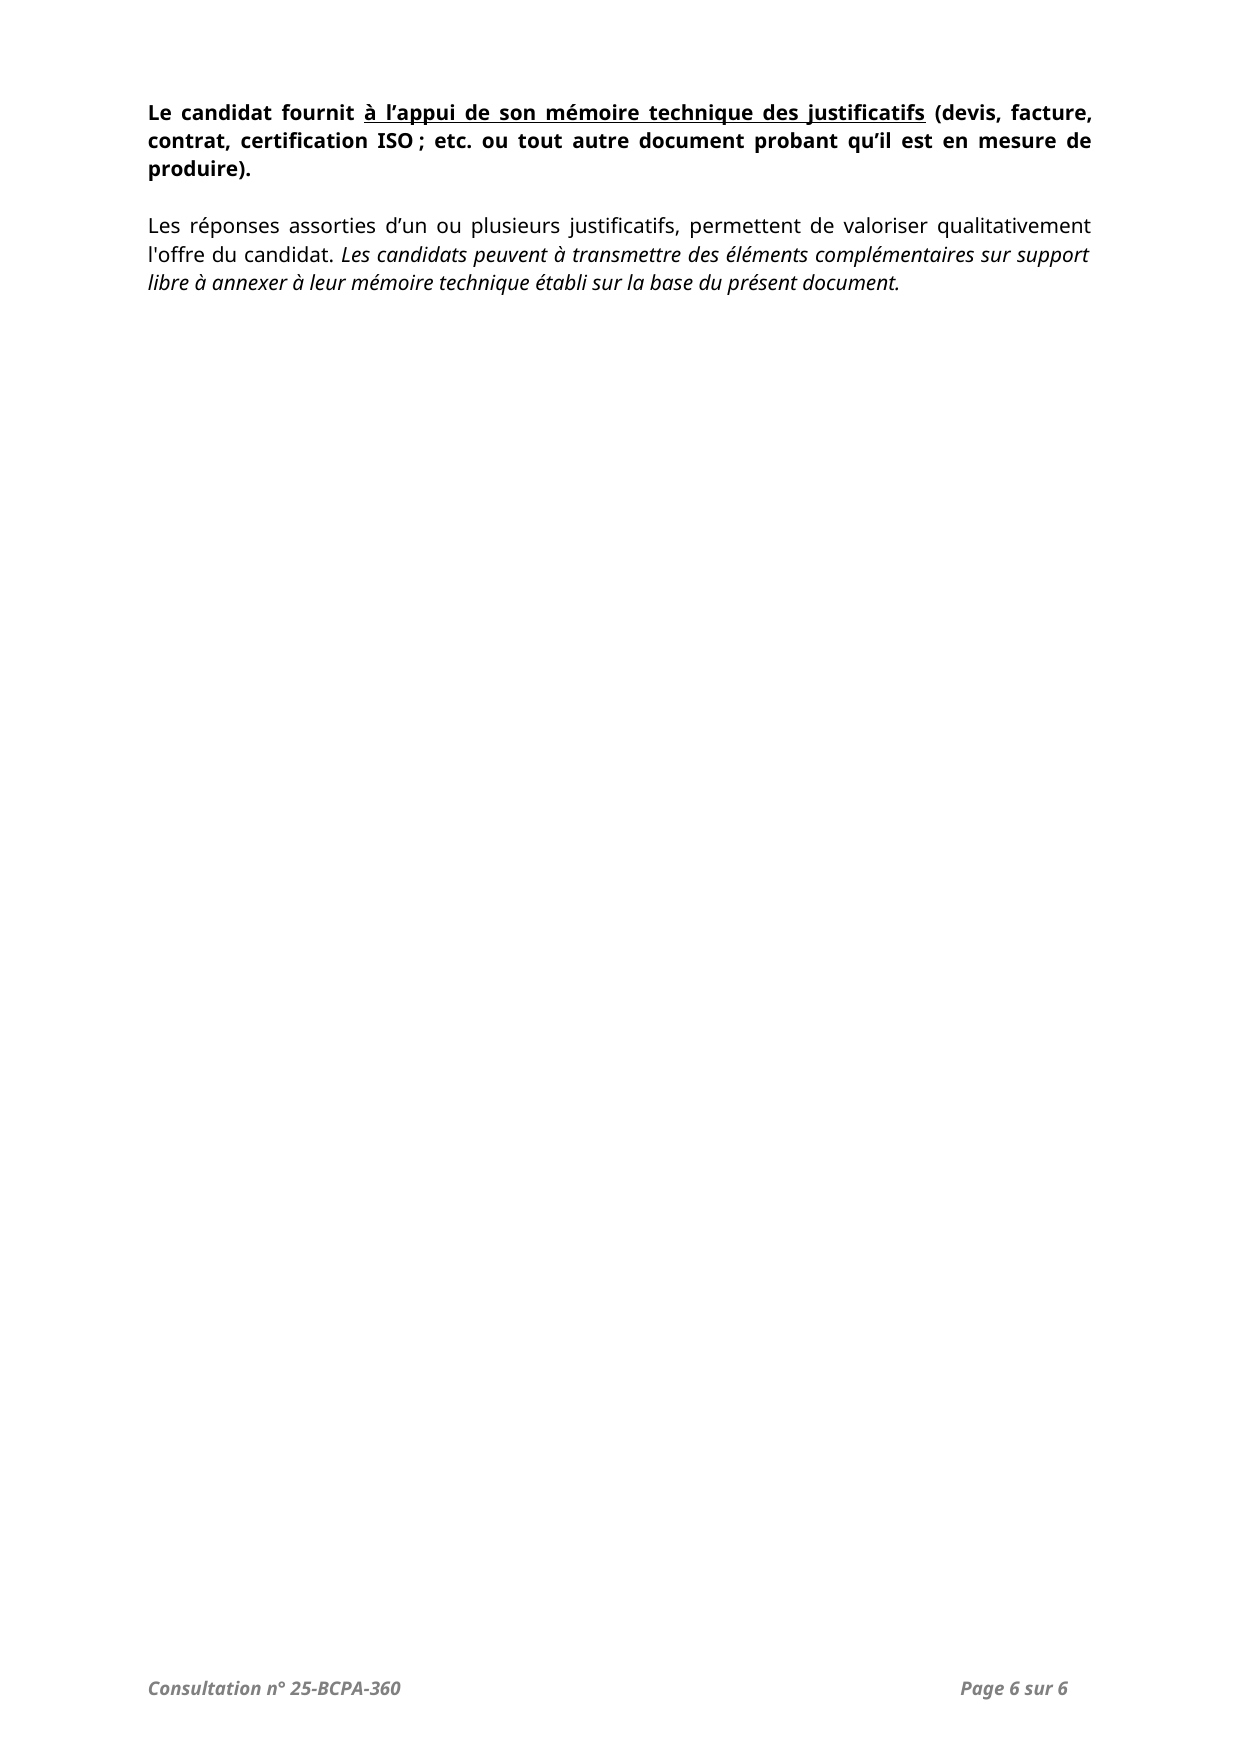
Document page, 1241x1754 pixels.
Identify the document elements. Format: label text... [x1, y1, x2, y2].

text Les réponses assorties d’un ou plusieurs justificatifs, permettent de valoriser qualitativement l'offre du candidat. Les candidats peuvent à transmettre des éléments complémentaires sur support libre à annexer à leur mémoire technique établi sur la base du présent document. [148, 211, 1092, 297]
text Le candidat fournit à l’appui de son mémoire technique des justificatifs (devis, facture, contrat, certification ISO ; etc. ou tout autre document probant qu’il est en mesure de produire). [148, 98, 1092, 183]
